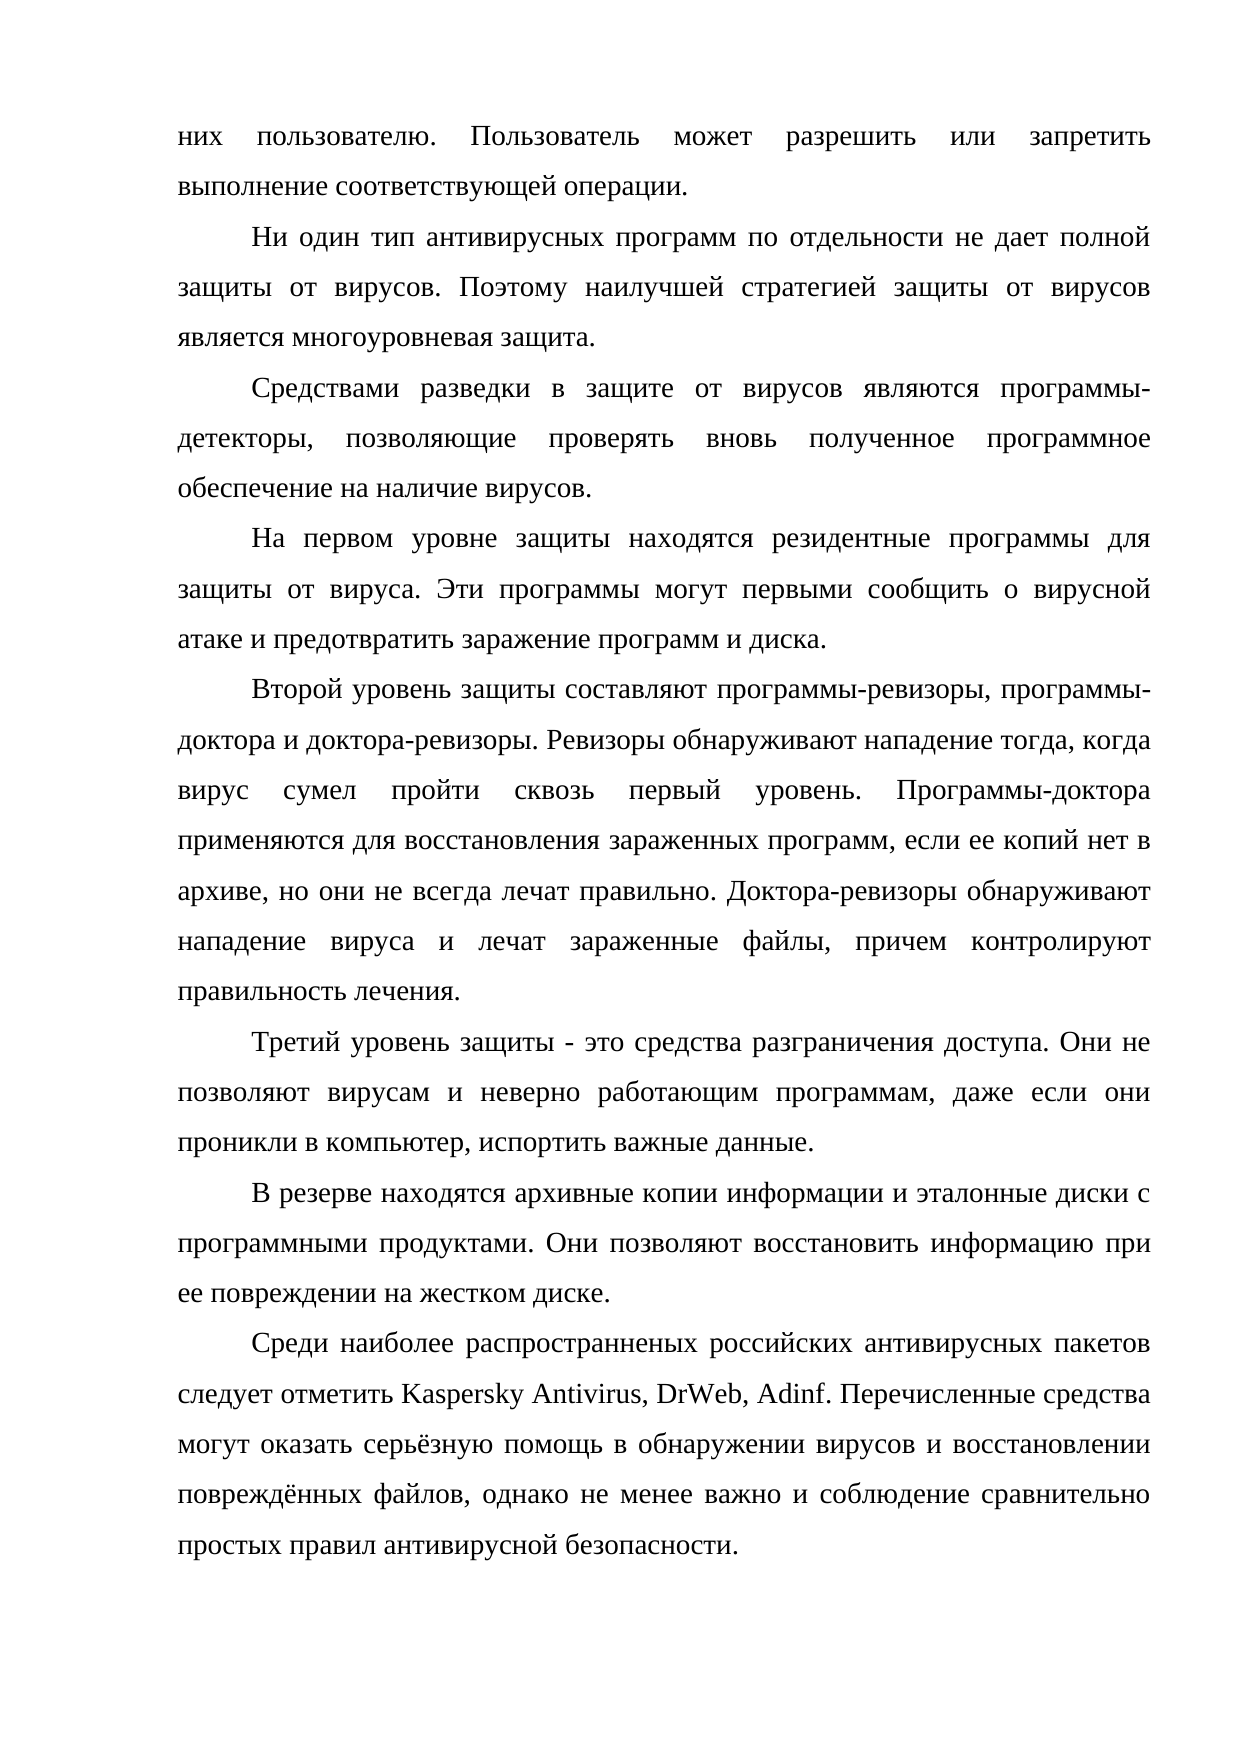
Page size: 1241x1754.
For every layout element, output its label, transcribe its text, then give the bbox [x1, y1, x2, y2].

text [177, 118, 1152, 202]
text Ни один тип антивирусных программ по отдельности не дает полной защиты от вирусов. Поэтому наилучшей стратегией защиты от вирусов является многоуровневая защита. [177, 219, 1152, 353]
text Средствами разведки в защите от вирусов являются программы-детекторы, позволяющие проверять вновь полученное программное обеспечение на наличие вирусов. [177, 370, 1152, 504]
text Третий уровень защиты - это средства разграничения доступа. Они не позволяют вирусам и неверно работающим программам, даже если они проникли в компьютер, испортить важные данные. [177, 1024, 1152, 1158]
text Второй уровень защиты составляют программы-ревизоры, программы-доктора и доктора-ревизоры. Ревизоры обнаруживают нападение тогда, когда вирус сумел пройти сквозь первый уровень. Программы-доктора применяются для восстановления зараженных программ, если ее копий нет в архиве, но они не всегда лечат правильно. Доктора-ревизоры обнаруживают нападение вируса и лечат зараженные файлы, причем контролируют правильность лечения. [177, 672, 1152, 1007]
text На первом уровне защиты находятся резидентные программы для защиты от вируса. Эти программы могут первыми сообщить о вирусной атаке и предотвратить заражение программ и диска. [177, 521, 1152, 655]
text Среди наиболее распространненых российских антивирусных пакетов следует отметить Kaspersky Antivirus, DrWeb, Adinf. Перечисленные средства могут оказать серьёзную помощь в обнаружении вирусов и восстановлении повреждённых файлов, однако не менее важно и соблюдение сравнительно простых правил антивирусной безопасности. [177, 1326, 1152, 1560]
text В резерве находятся архивные копии информации и эталонные диски с программными продуктами. Они позволяют восстановить информацию при ее повреждении на жестком диске. [177, 1175, 1152, 1309]
